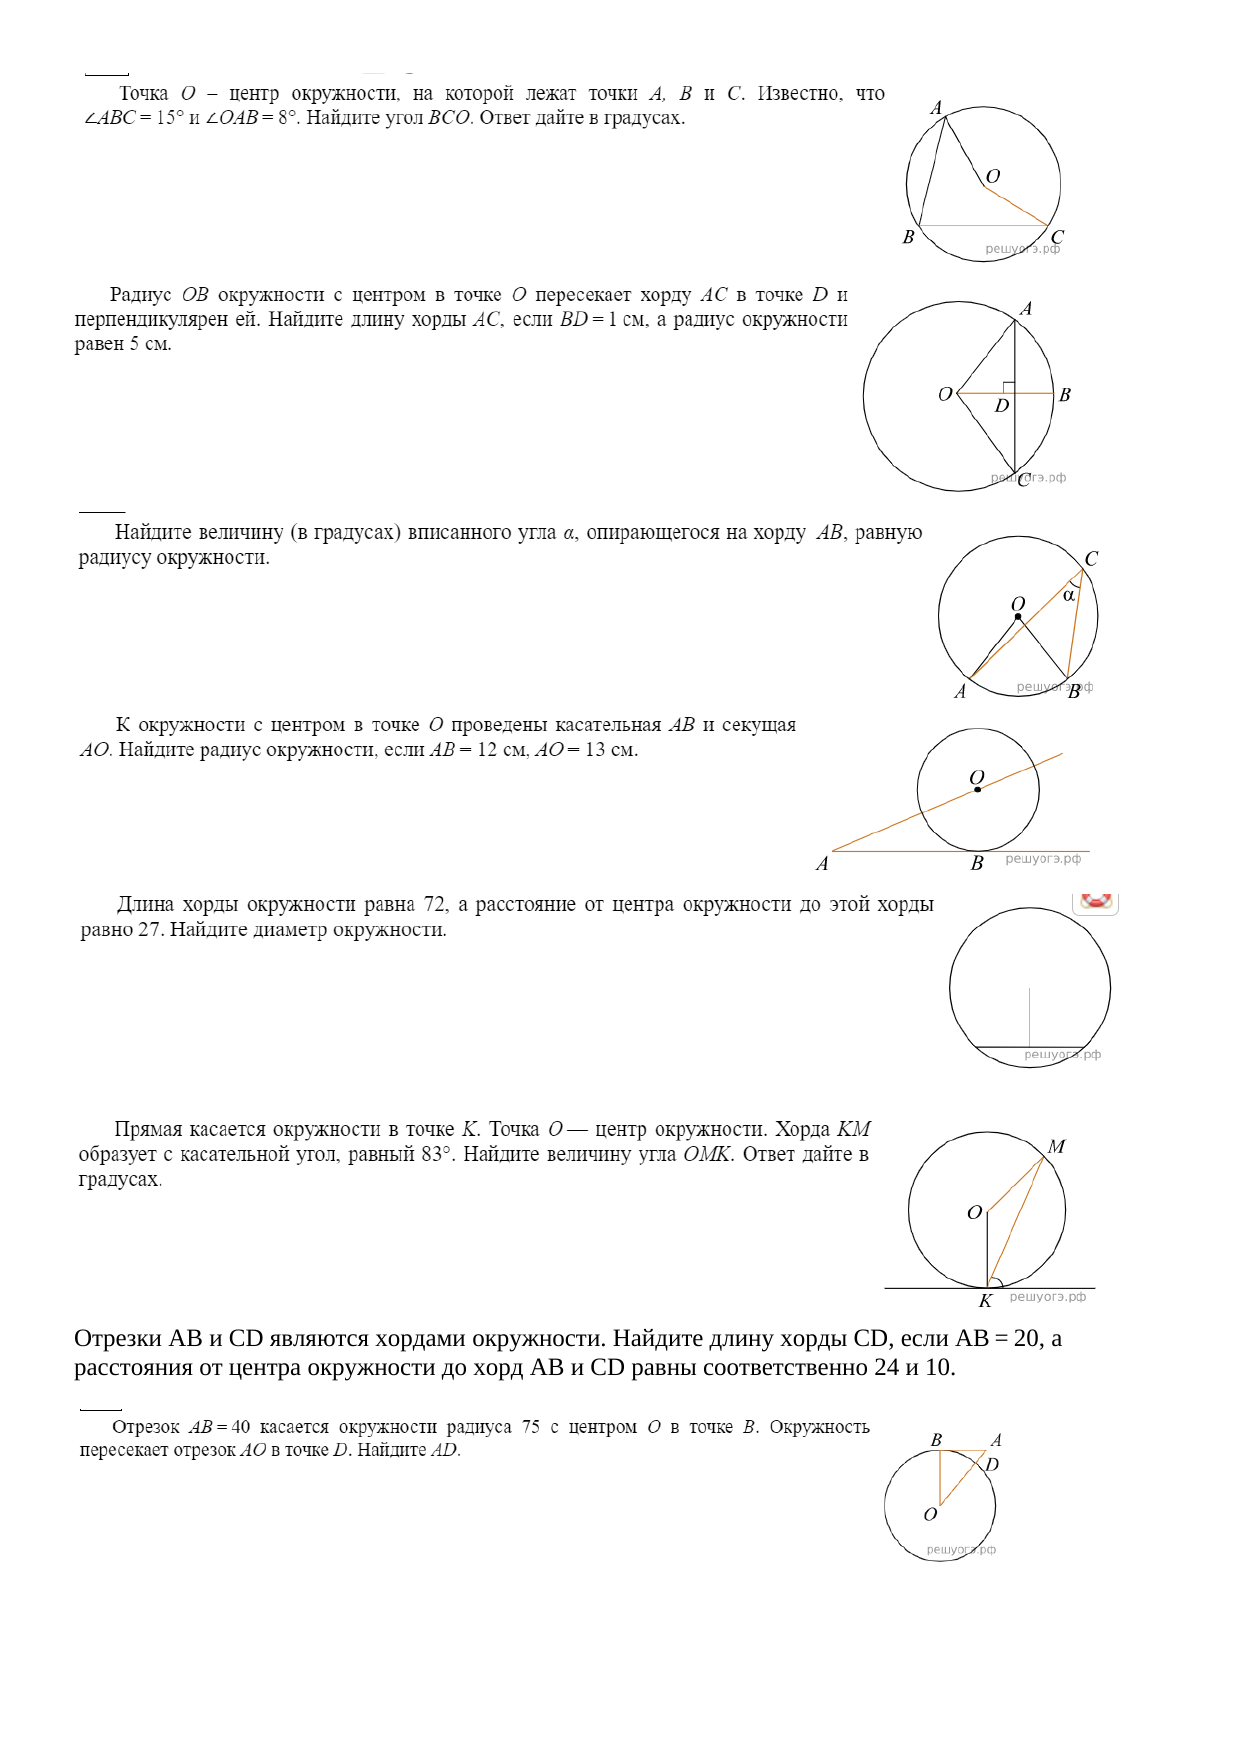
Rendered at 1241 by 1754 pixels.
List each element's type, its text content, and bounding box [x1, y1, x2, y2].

picture [73, 73, 1122, 1090]
picture [73, 1409, 1018, 1574]
picture [73, 1118, 1098, 1324]
text Отрезки AB и CD являются хордами окружности. Найдите длину хорды CD, если AB = 20, а расстояния от центра окружности до хорд AB и CD равны соответственно 24 и 10. [74, 1323, 1152, 1381]
